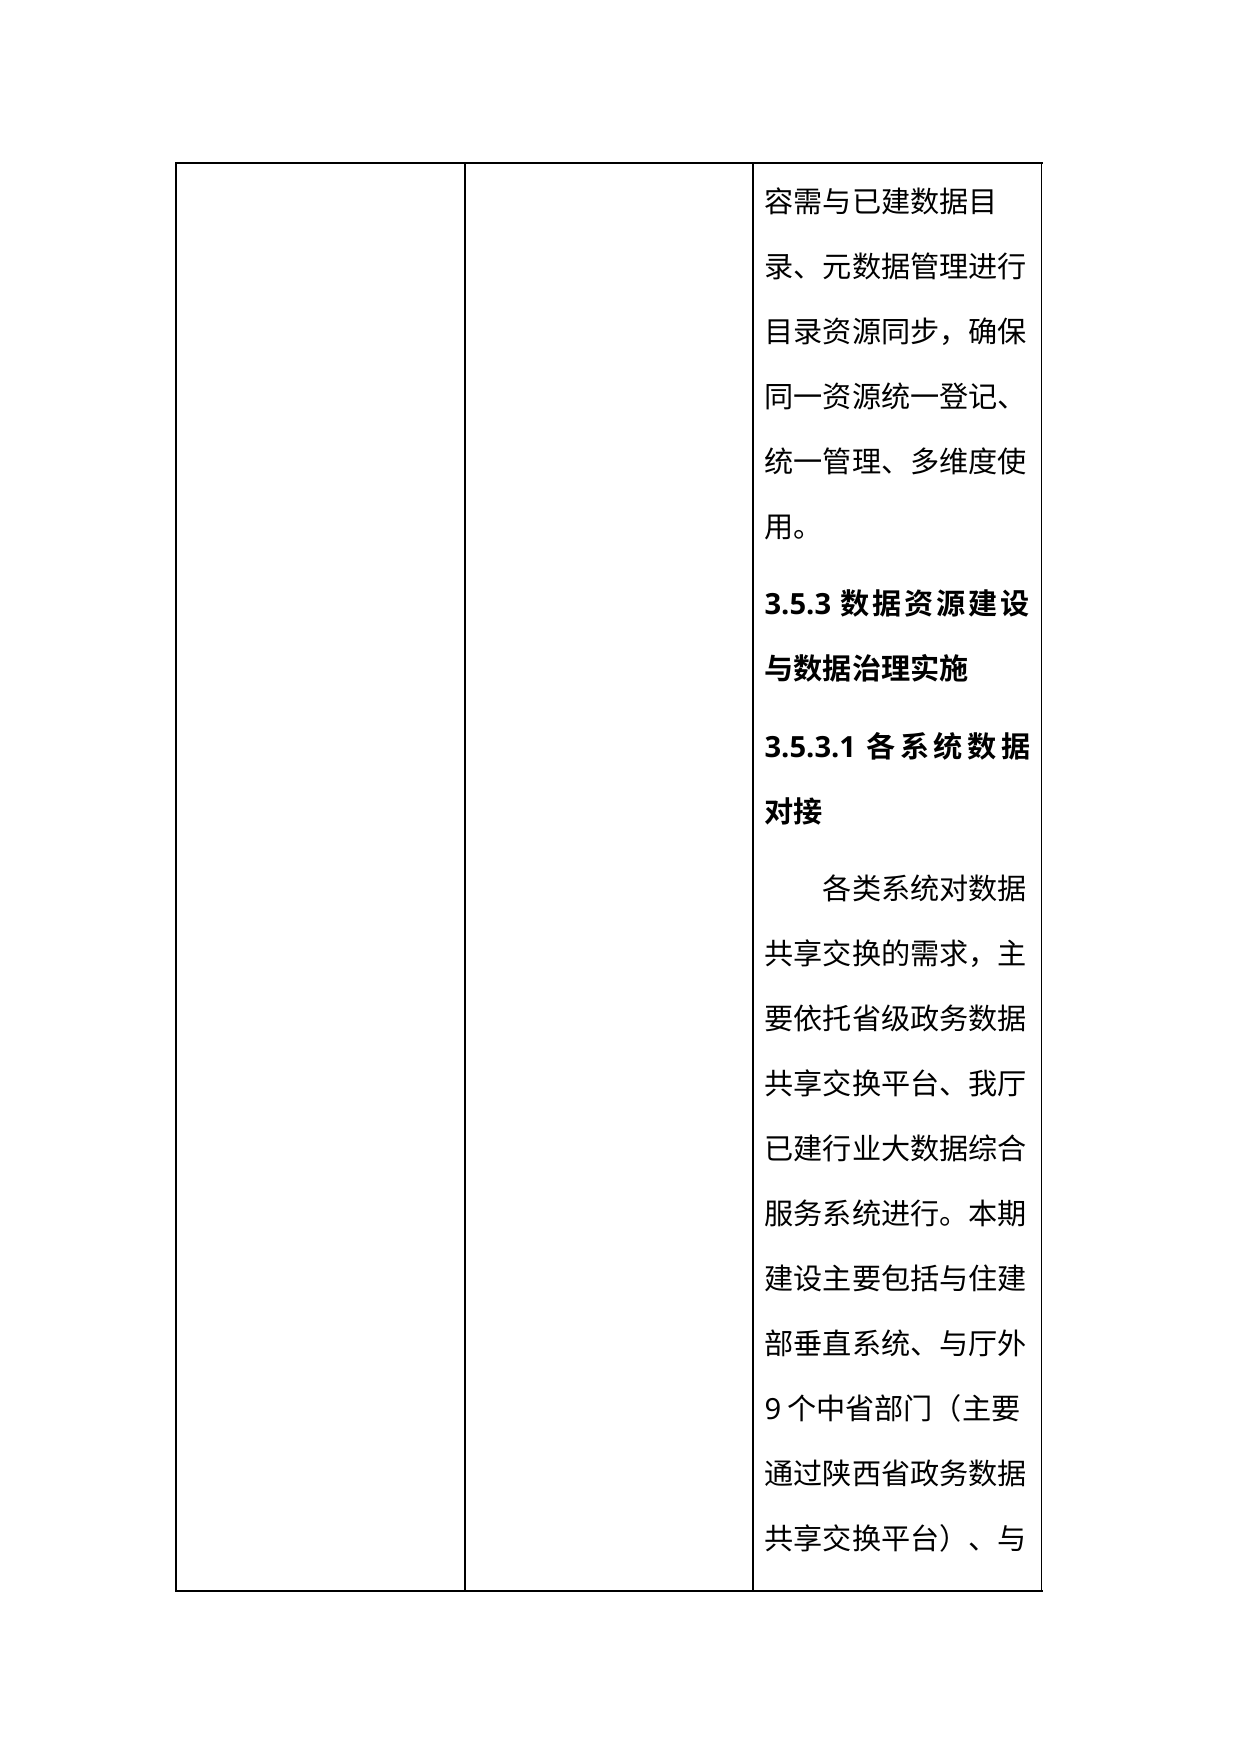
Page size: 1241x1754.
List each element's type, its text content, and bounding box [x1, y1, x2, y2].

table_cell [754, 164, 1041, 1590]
table_cell 1 [466, 164, 752, 1590]
table_cell [177, 164, 464, 1590]
